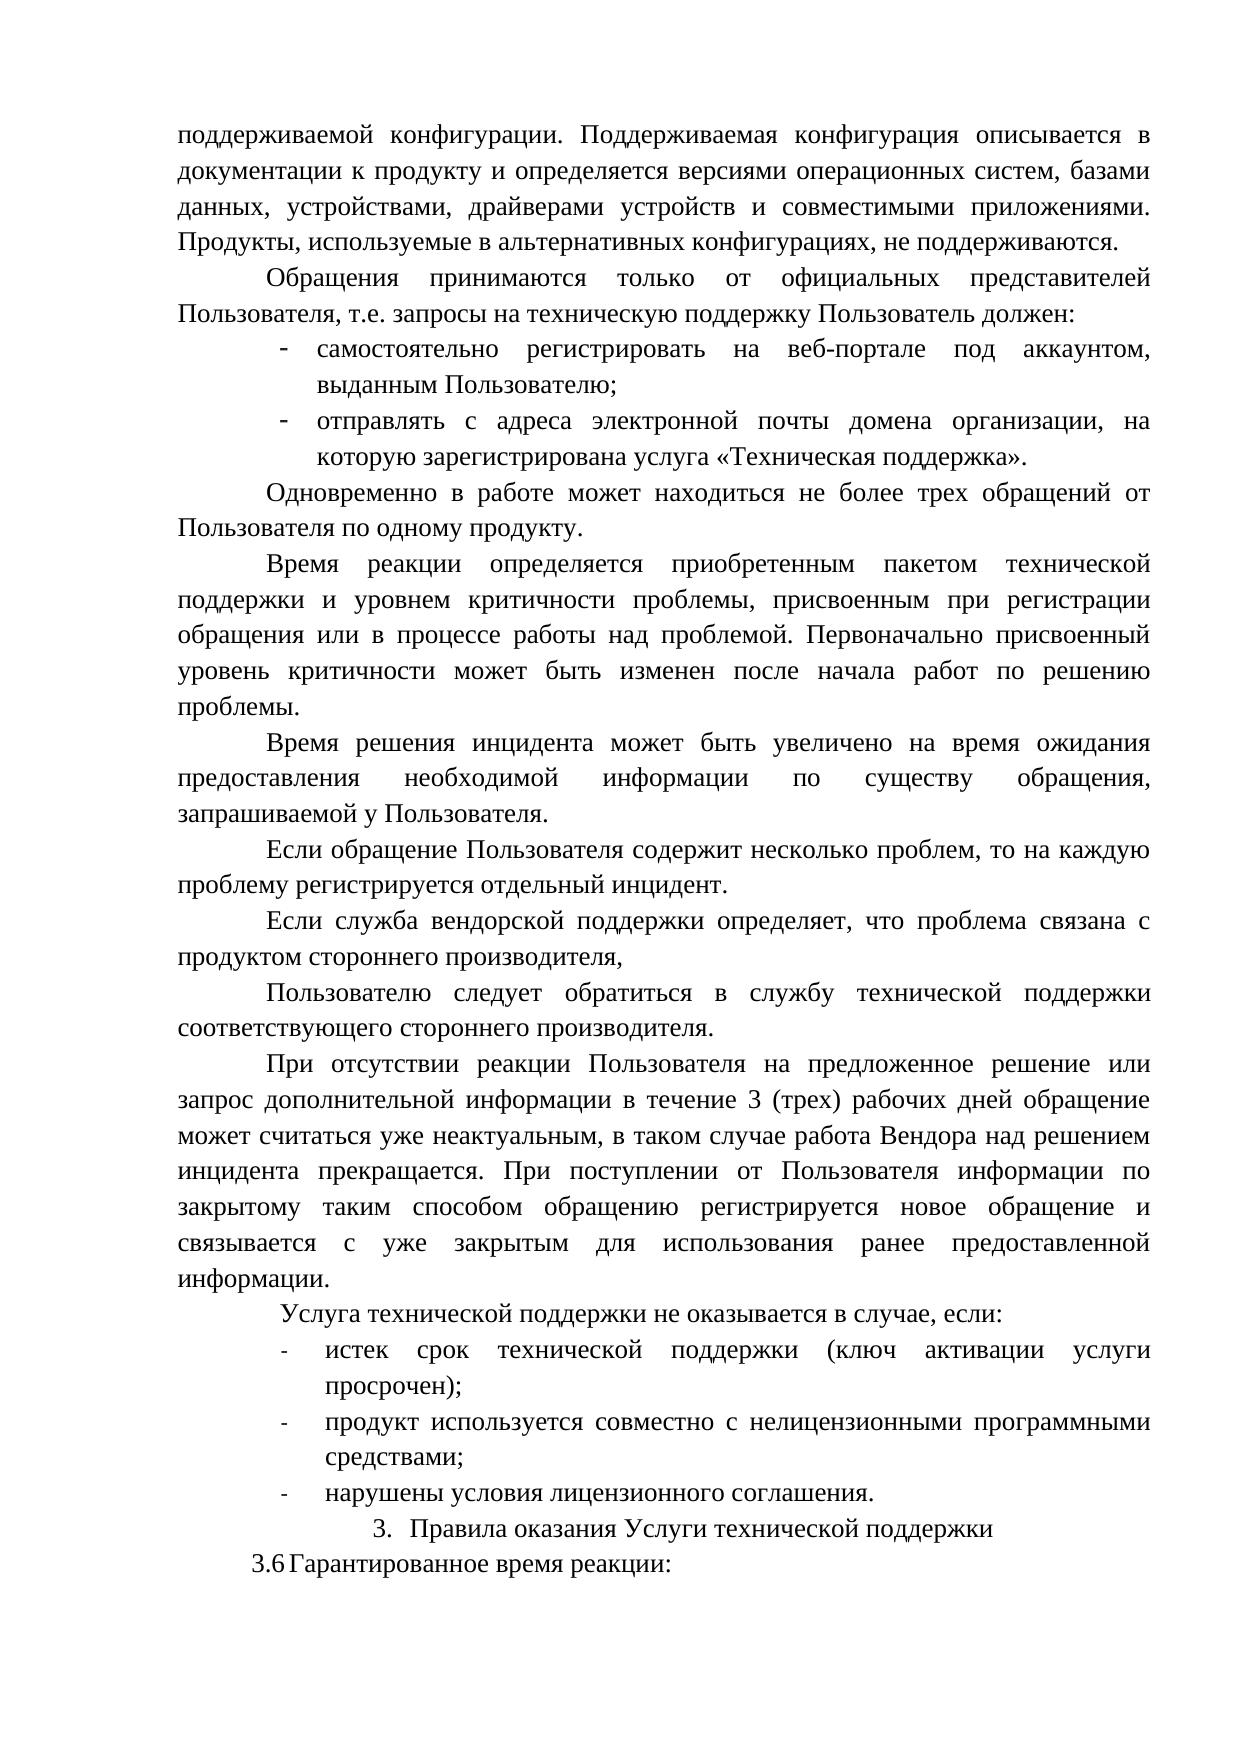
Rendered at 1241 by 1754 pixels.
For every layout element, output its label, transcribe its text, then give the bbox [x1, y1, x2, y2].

text Одновременно в работе может находиться не более трех обращений от Пользователя по одному продукту. [177, 476, 1152, 542]
text Пользователю следует обратиться в службу технической поддержки соответствующего стороннего производителя. [177, 976, 1152, 1043]
text При отсутствии реакции Пользователя на предложенное решение или запрос дополнительной информации в течение 3 (трех) рабочих дней обращение может считаться уже неактуальным, в таком случае работа Вендора над решением инцидента прекращается. При поступлении от Пользователя информации по закрытому таким способом обращению регистрируется новое обращение и связывается с уже закрытым для использования ранее предоставленной информации. [177, 1047, 1152, 1293]
text Услуга технической поддержки не оказывается в случае, если: [177, 1297, 1152, 1328]
list истек срок технической поддержки (ключ активации услуги просрочен); [281, 1333, 1152, 1400]
list самостоятельно регистрировать на веб-портале под аккаунтом, выданным Пользователю; [279, 332, 1152, 399]
list Правила оказания Услуги технической поддержки [214, 1512, 1152, 1543]
text Если служба вендорской поддержки определяет, что проблема связана с продуктом стороннего производителя, [177, 904, 1152, 971]
text Обращения принимаются только от официальных представителей Пользователя, т.е. запросы на техническую поддержку Пользователь должен: [177, 261, 1152, 328]
list нарушены условия лицензионного соглашения. [281, 1476, 1152, 1507]
list Гарантированное время реакции: [251, 1547, 1152, 1579]
text Время решения инцидента может быть увеличено на время ожидания предоставления необходимой информации по существу обращения, запрашиваемой у Пользователя. [177, 726, 1152, 828]
list продукт используется совместно с нелицензионными программными средствами; [281, 1404, 1152, 1471]
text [177, 118, 1152, 256]
text Если обращение Пользователя содержит несколько проблем, то на каждую проблему регистрируется отдельный инцидент. [177, 833, 1152, 900]
list отправлять с адреса электронной почты домена организации, на которую зарегистрирована услуга «Техническая поддержка». [279, 404, 1152, 471]
text Время реакции определяется приобретенным пакетом технической поддержки и уровнем критичности проблемы, присвоенным при регистрации обращения или в процессе работы над проблемой. Первоначально присвоенный уровень критичности может быть изменен после начала работ по решению проблемы. [177, 547, 1152, 721]
